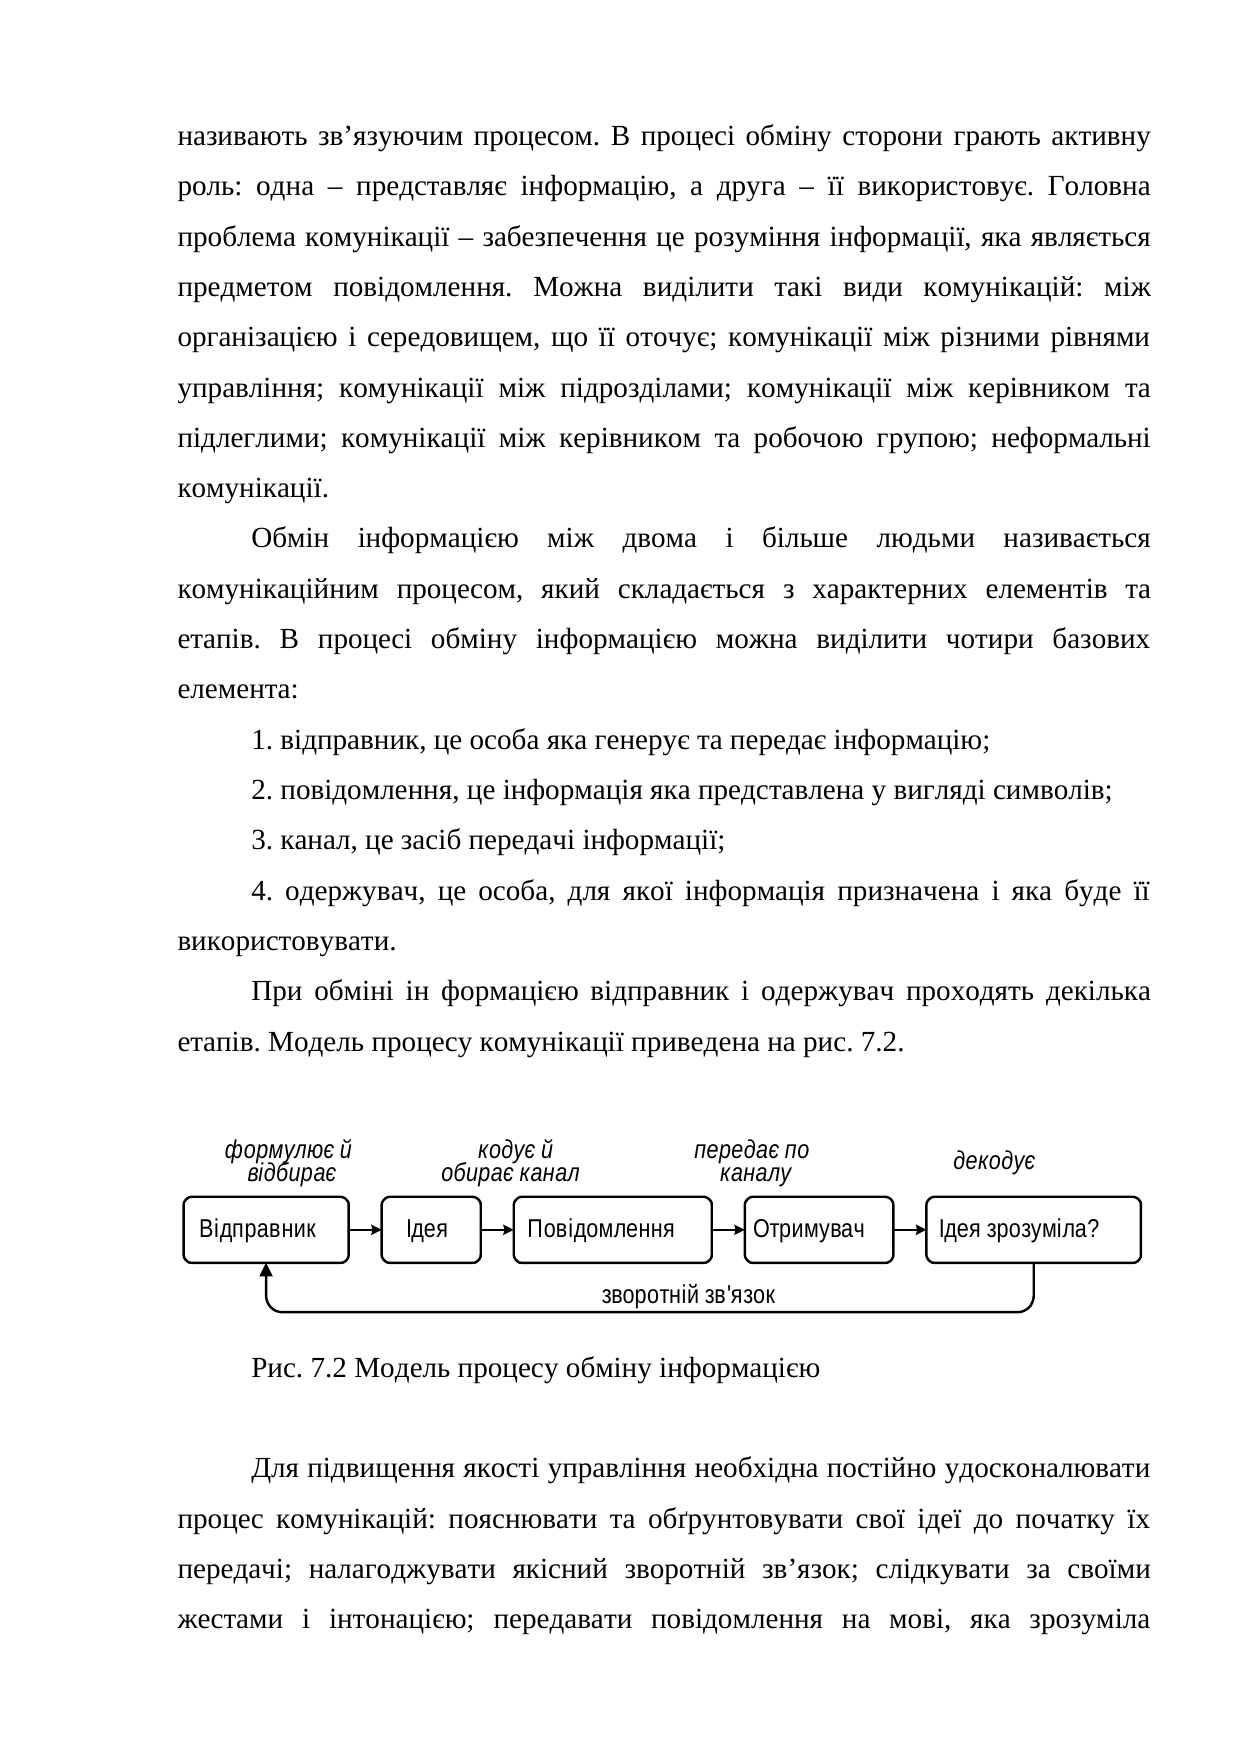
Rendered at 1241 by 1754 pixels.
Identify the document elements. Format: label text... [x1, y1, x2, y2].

text Рис. 7.2 Модель процесу обміну інформацією [177, 1350, 1152, 1383]
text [177, 118, 1152, 504]
text 4. одержувач, це особа, для якої інформація призначена і яка буде її використовувати. [177, 873, 1152, 957]
text При обміні ін формацією відправник і одержувач проходять декілька етапів. Модель процесу комунікації приведена на рис. 7.2. [177, 973, 1152, 1057]
text Обмін інформацією між двома і більше людьми називається комунікаційним процесом, який складається з характерних елементів та етапів. В процесі обміну інформацією можна виділити чотири базових елемента: [177, 521, 1152, 705]
text 2. повідомлення, це інформація яка представлена у вигляді символів; [177, 772, 1152, 806]
text 3. канал, це засіб передачі інформації; [177, 822, 1152, 856]
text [177, 1450, 1152, 1635]
text 1. відправник, це особа яка генерує та передає інформацію; [177, 722, 1152, 755]
